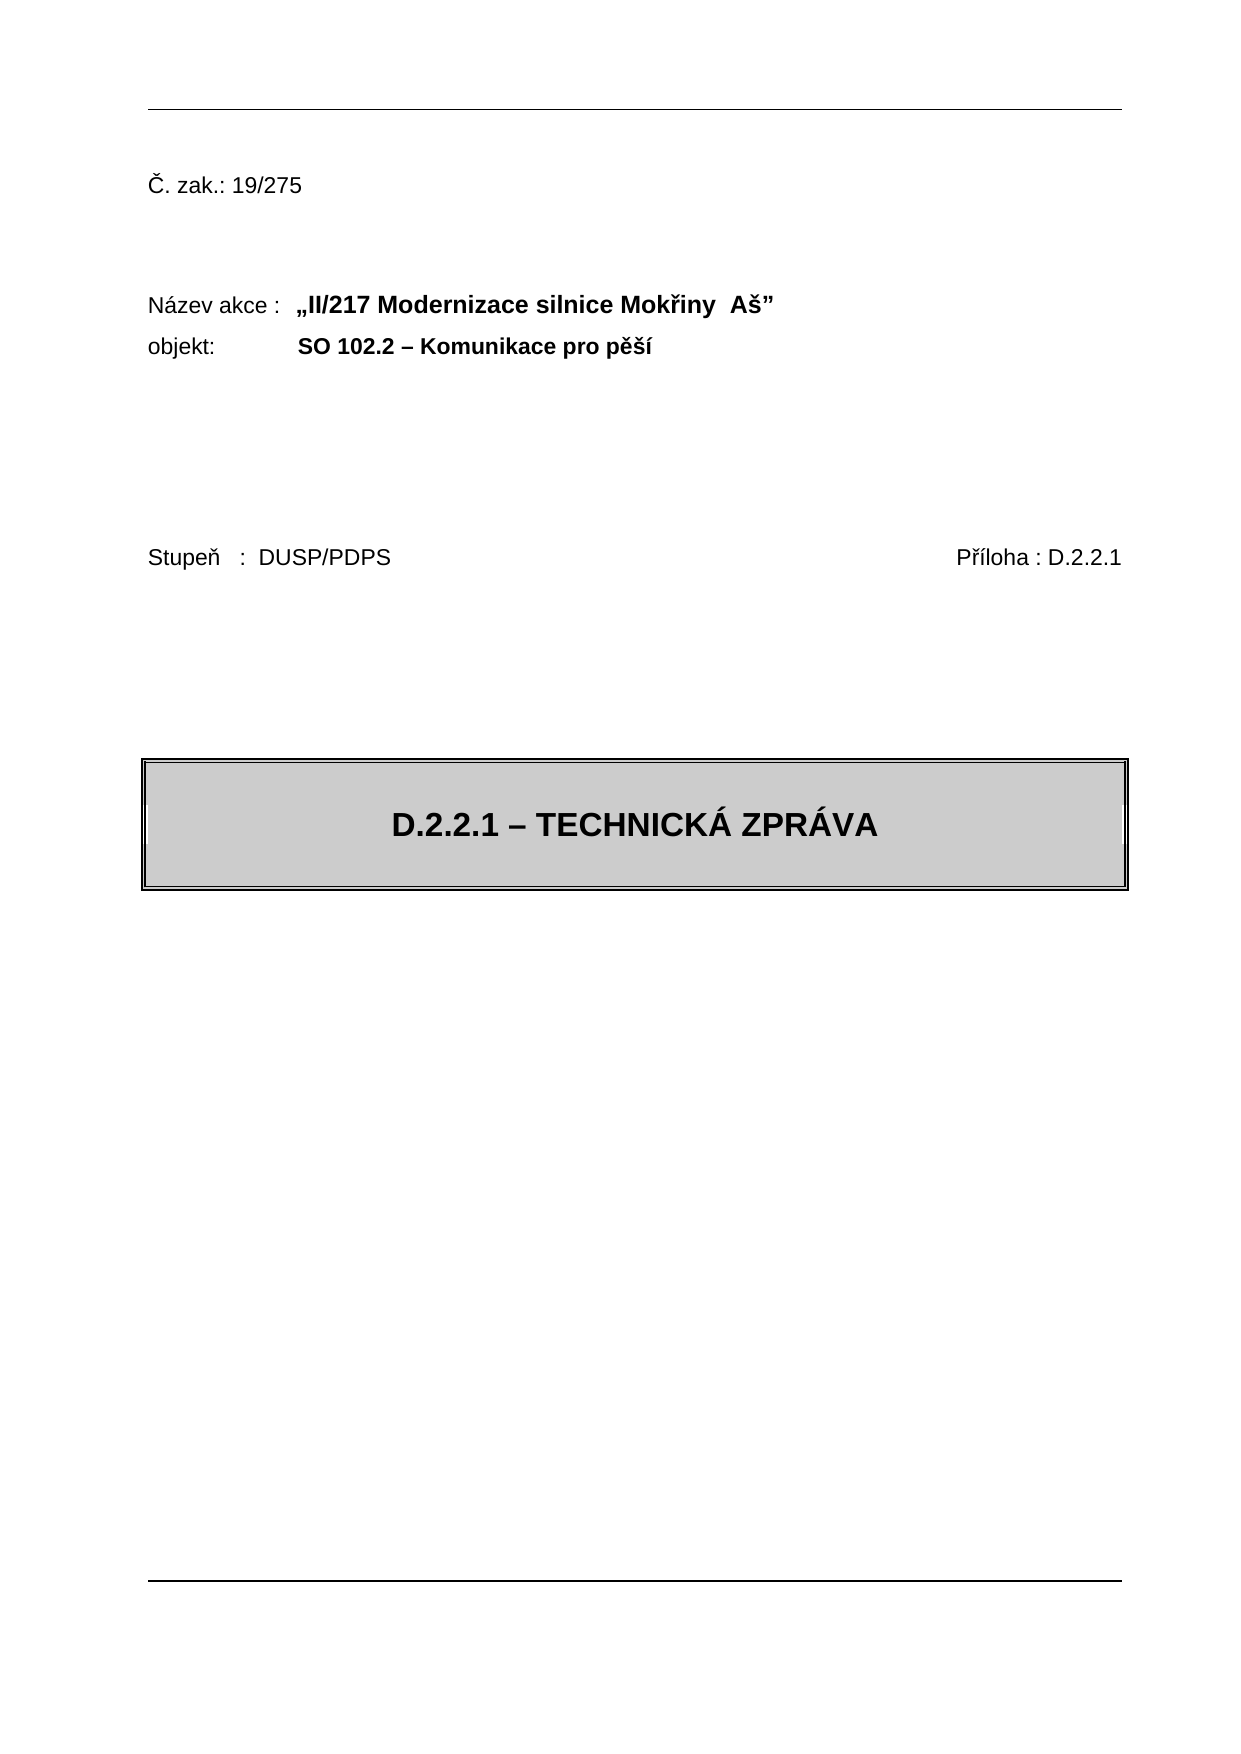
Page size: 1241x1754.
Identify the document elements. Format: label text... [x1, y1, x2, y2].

text objekt: SO 102.2 – Komunikace pro pěší [148, 333, 1122, 359]
text Č. zak.: 19/275 [148, 172, 1122, 198]
text D.2.2.1 – Technická zpráva [148, 805, 1122, 837]
text Stupeň : DUSP/PDPS Příloha : D.2.2.1 [148, 544, 1122, 570]
text Název akce : „II/217 Modernizace silnice Mokřiny Aš” [148, 290, 1122, 319]
